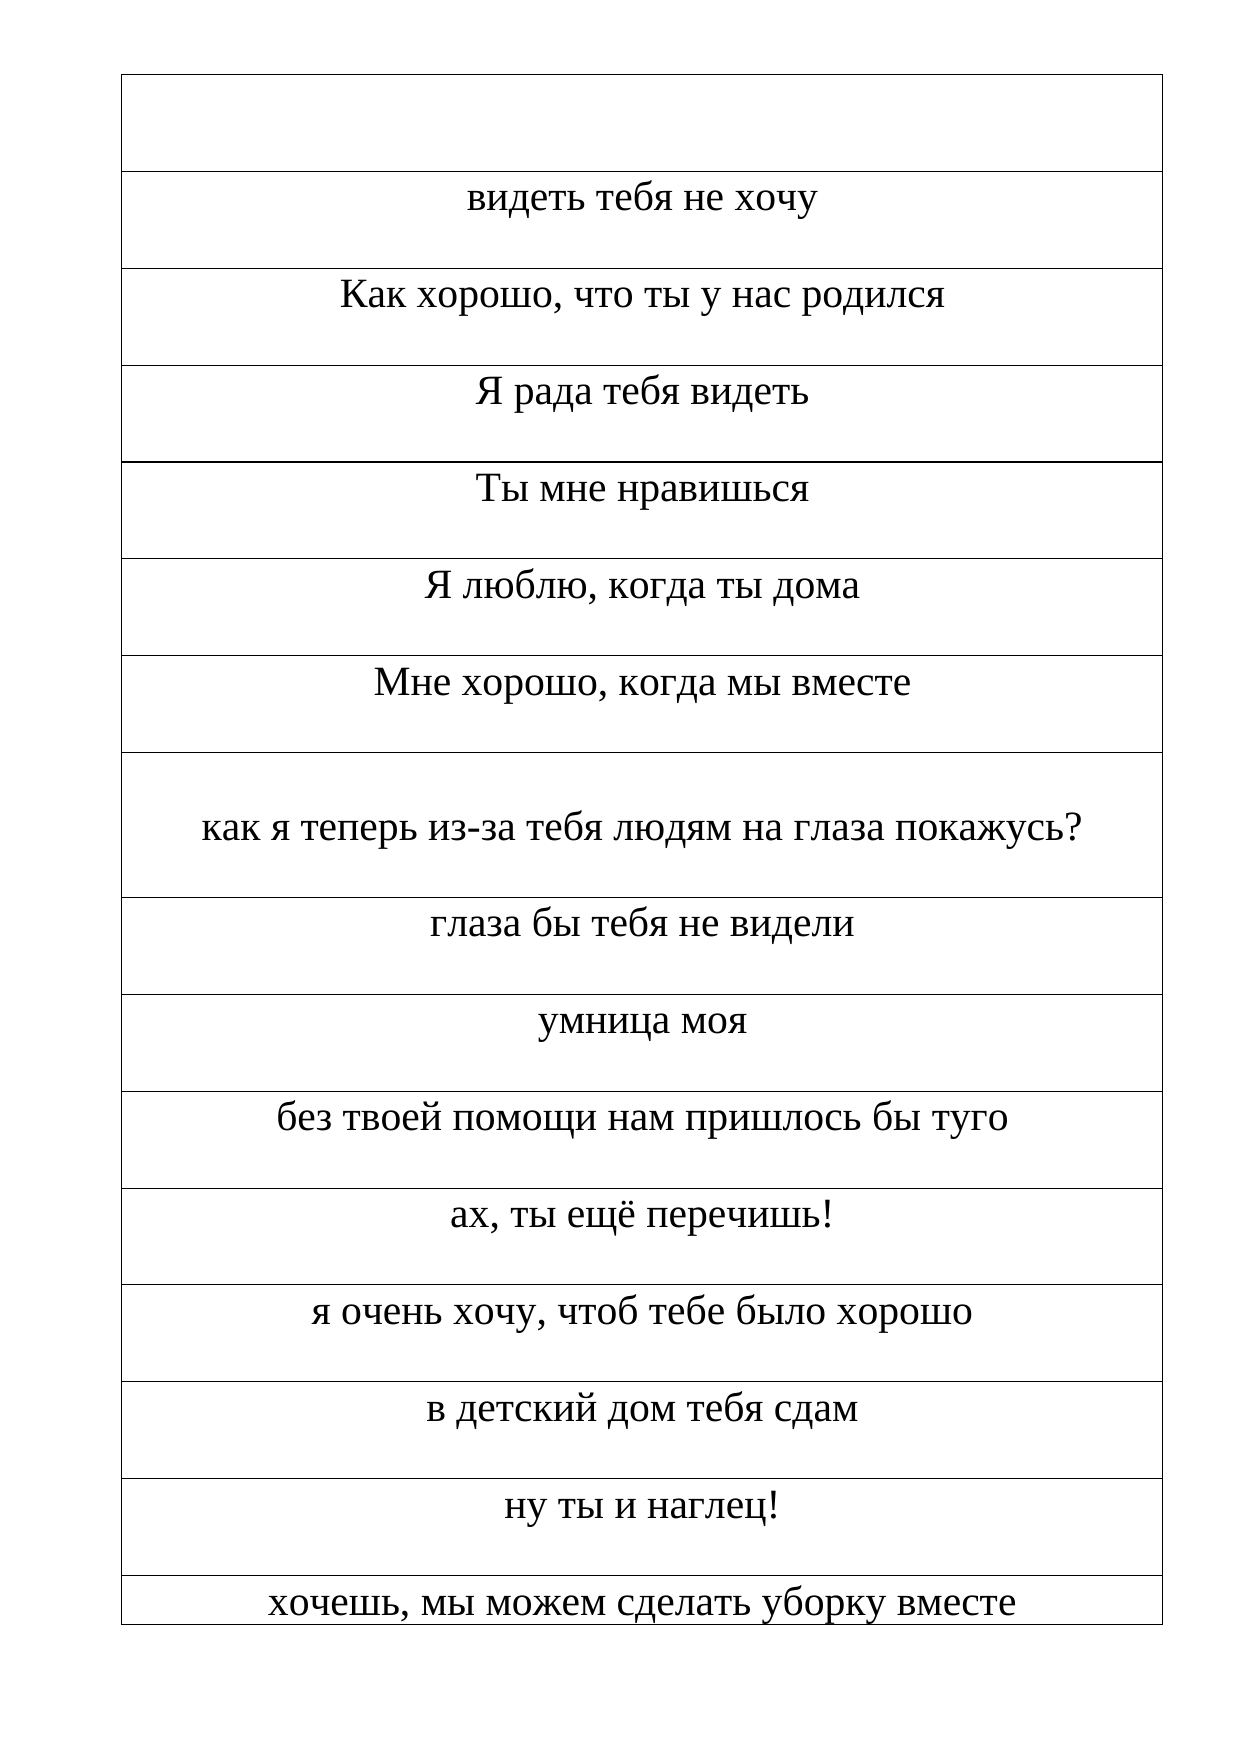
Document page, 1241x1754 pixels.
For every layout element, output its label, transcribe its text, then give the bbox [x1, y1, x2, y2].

table_cell видеть тебя не хочу [122, 172, 1162, 268]
table_cell Как хорошо, что ты у нас родился [122, 269, 1162, 364]
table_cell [122, 1576, 1162, 1624]
table_cell в детский дом тебя сдам [122, 1382, 1162, 1478]
table_cell ну ты и наглец! [122, 1479, 1162, 1575]
table_cell без твоей помощи нам пришлось бы туго [122, 1092, 1162, 1187]
table_cell Я рада тебя видеть [122, 366, 1162, 461]
table_cell я очень хочу, чтоб тебе было хорошо [122, 1285, 1162, 1381]
table_cell глаза бы тебя не видели [122, 898, 1162, 994]
table_cell как я теперь из-за тебя людям на глаза покажусь? [122, 753, 1162, 897]
table_cell Ты мне нравишься [122, 463, 1162, 558]
table_cell умница моя [122, 995, 1162, 1091]
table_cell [122, 75, 1162, 171]
table_cell Мне хорошо, когда мы вместе [122, 656, 1162, 752]
table_cell ах, ты ещё перечишь! [122, 1189, 1162, 1284]
table_cell Я люблю, когда ты дома [122, 559, 1162, 655]
